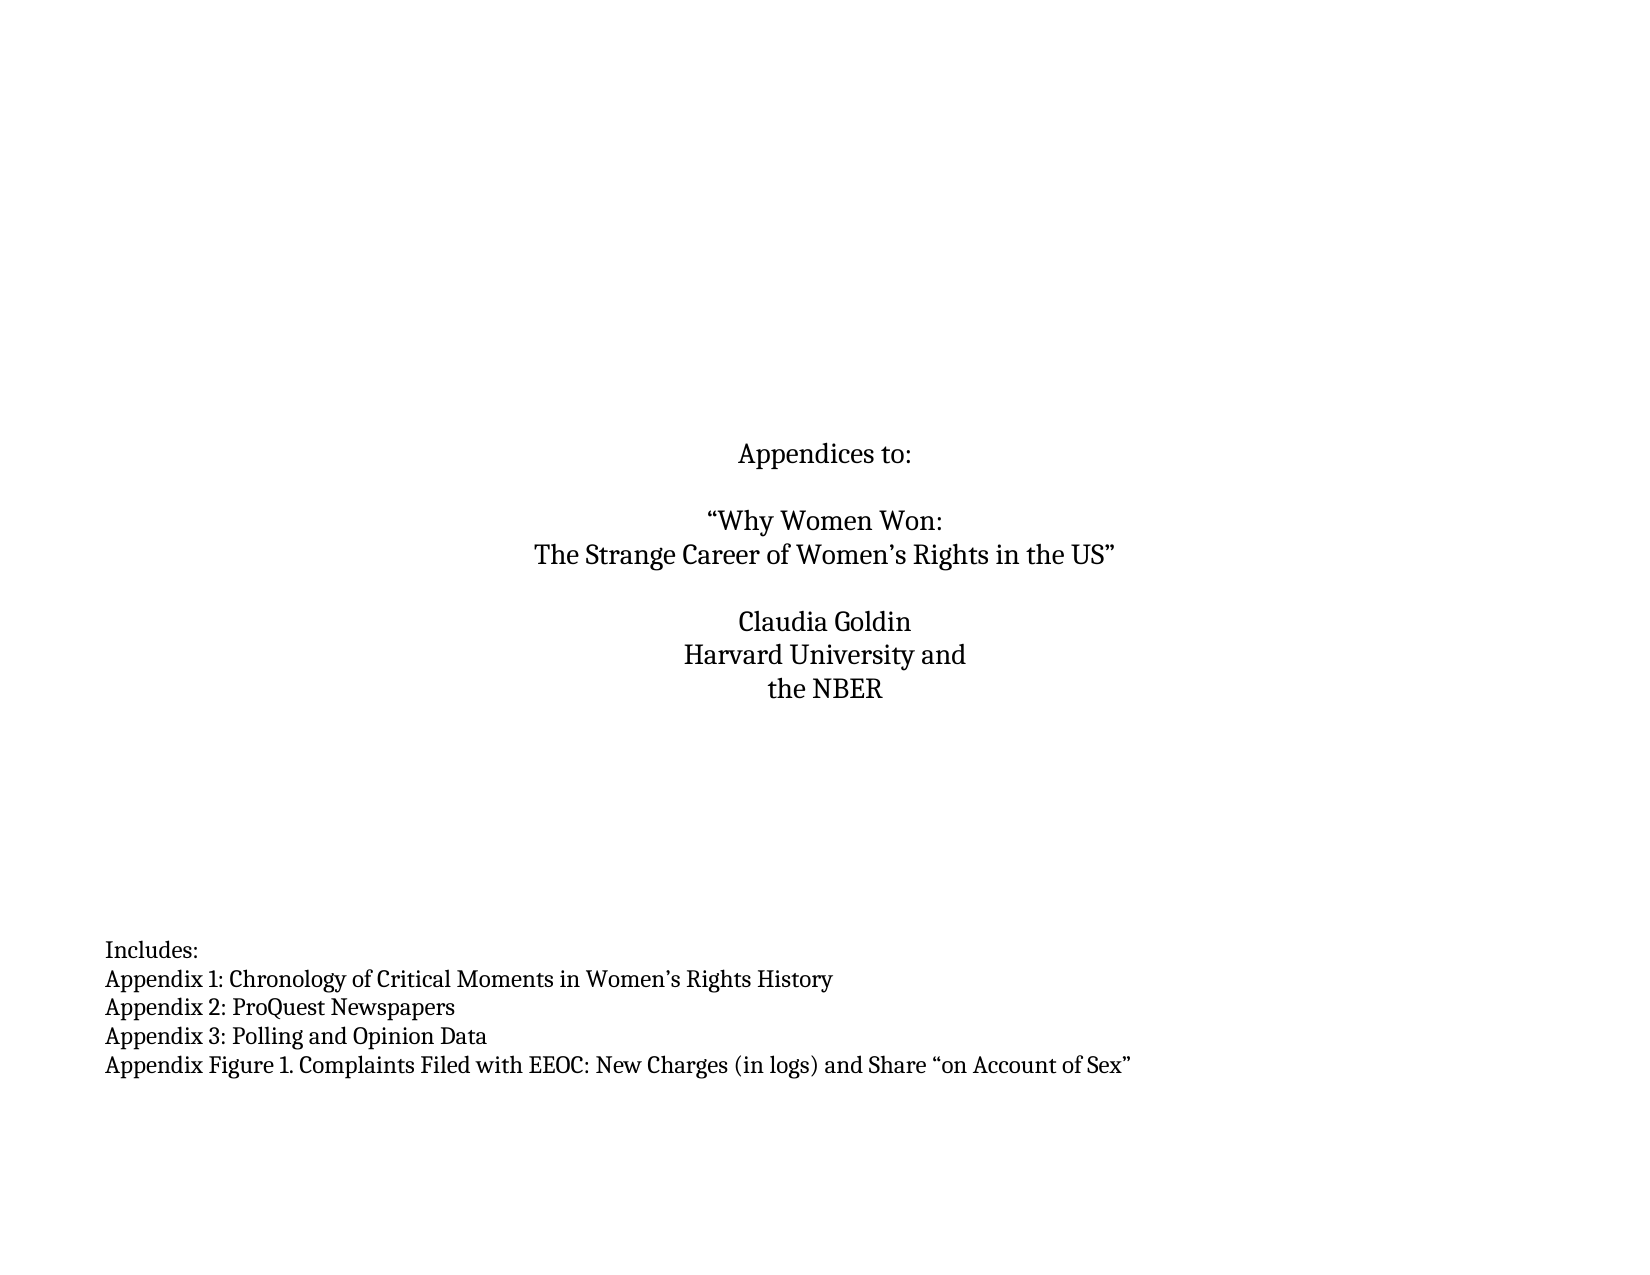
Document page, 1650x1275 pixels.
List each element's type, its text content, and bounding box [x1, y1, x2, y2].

text Includes: [105, 936, 1545, 964]
text Appendices to: [105, 437, 1545, 471]
text The Strange Career of Women’s Rights in the US” [105, 538, 1545, 572]
text Appendix 2: ProQuest Newspapers [105, 993, 1545, 1022]
text the NBER [105, 672, 1545, 706]
text Appendix 1: Chronology of Critical Moments in Women’s Rights History [105, 964, 1545, 993]
text “Why Women Won: [105, 504, 1545, 538]
text Claudia Goldin [105, 605, 1545, 639]
text Harvard University and [105, 639, 1545, 672]
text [105, 1051, 1545, 1079]
text Appendix 3: Polling and Opinion Data [105, 1022, 1545, 1051]
